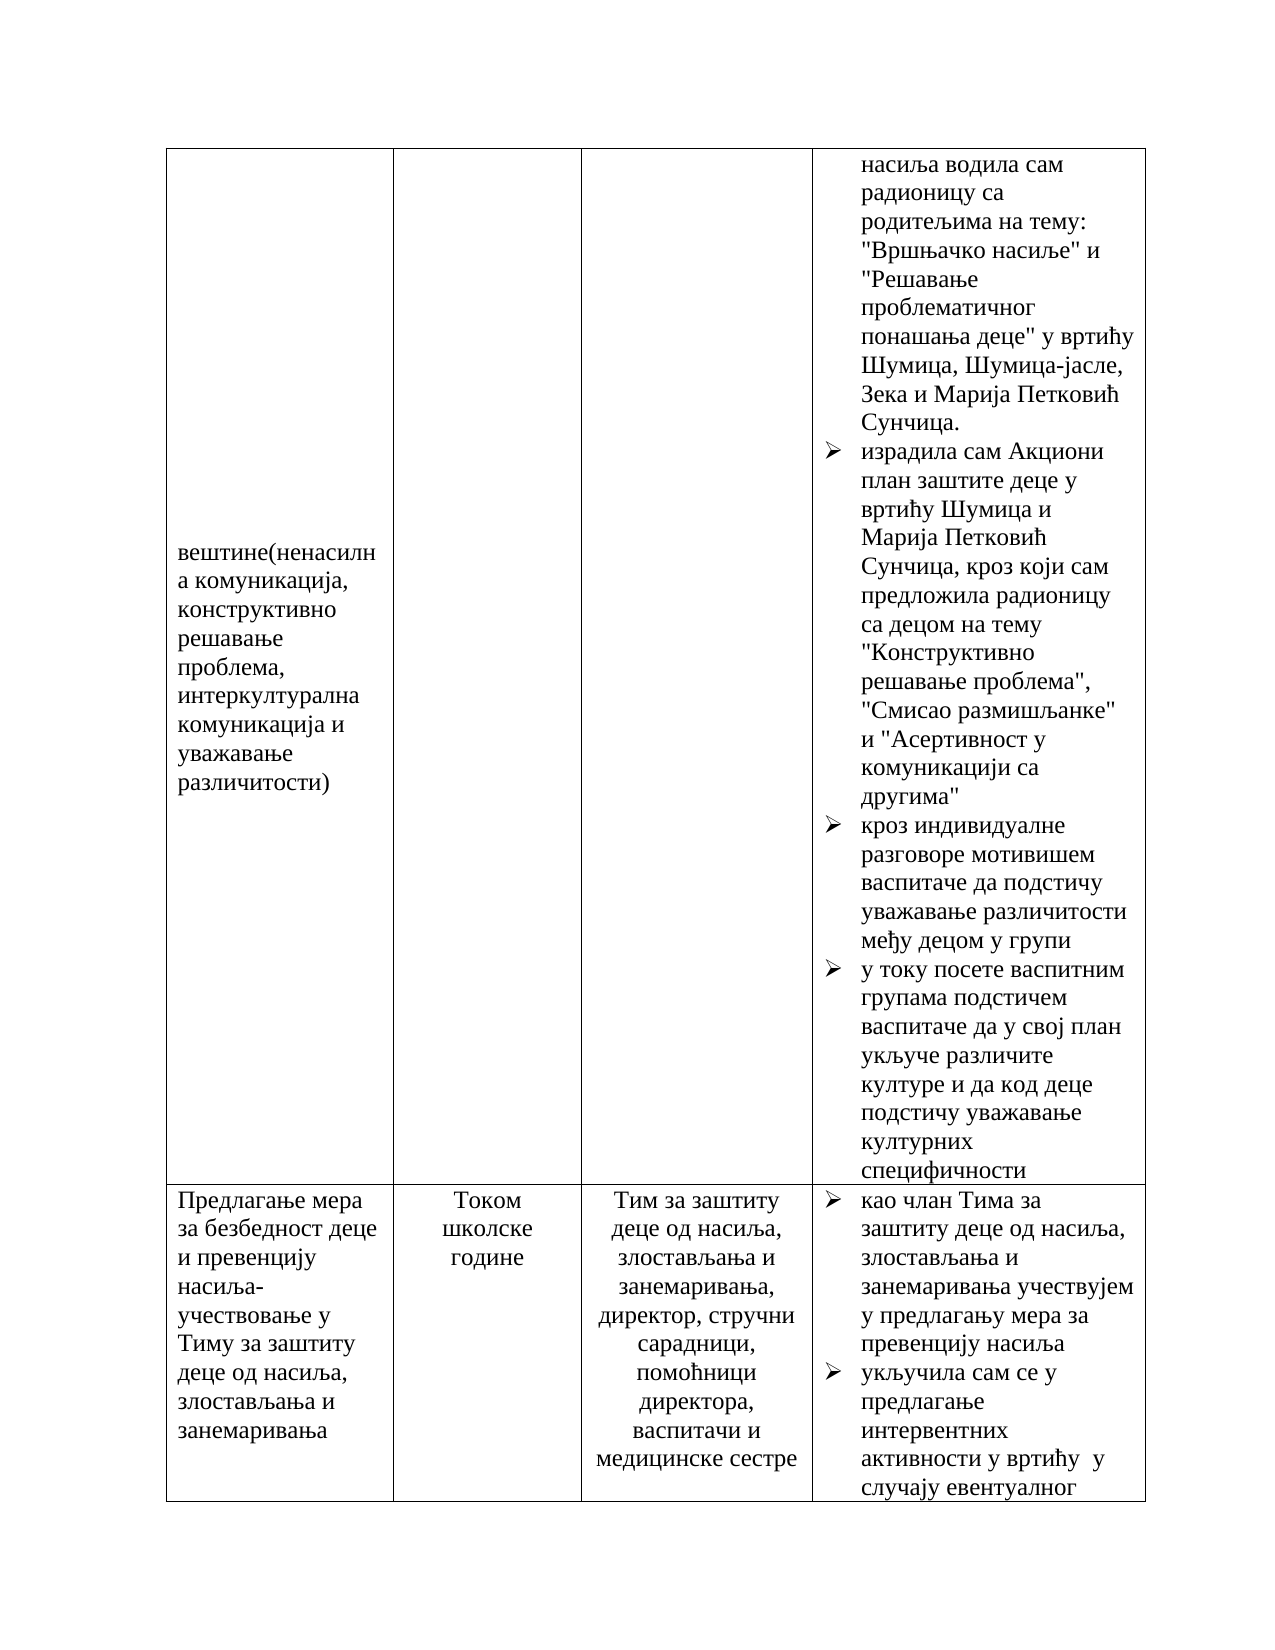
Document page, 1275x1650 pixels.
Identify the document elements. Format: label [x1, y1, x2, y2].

table_cell [167, 149, 393, 1184]
table_cell [582, 149, 812, 1184]
table_cell [394, 149, 581, 1184]
table_cell [394, 1185, 581, 1501]
table_cell [813, 149, 1145, 1184]
table_cell [582, 1185, 812, 1501]
table_cell [813, 1185, 1145, 1501]
table_cell [167, 1185, 393, 1501]
